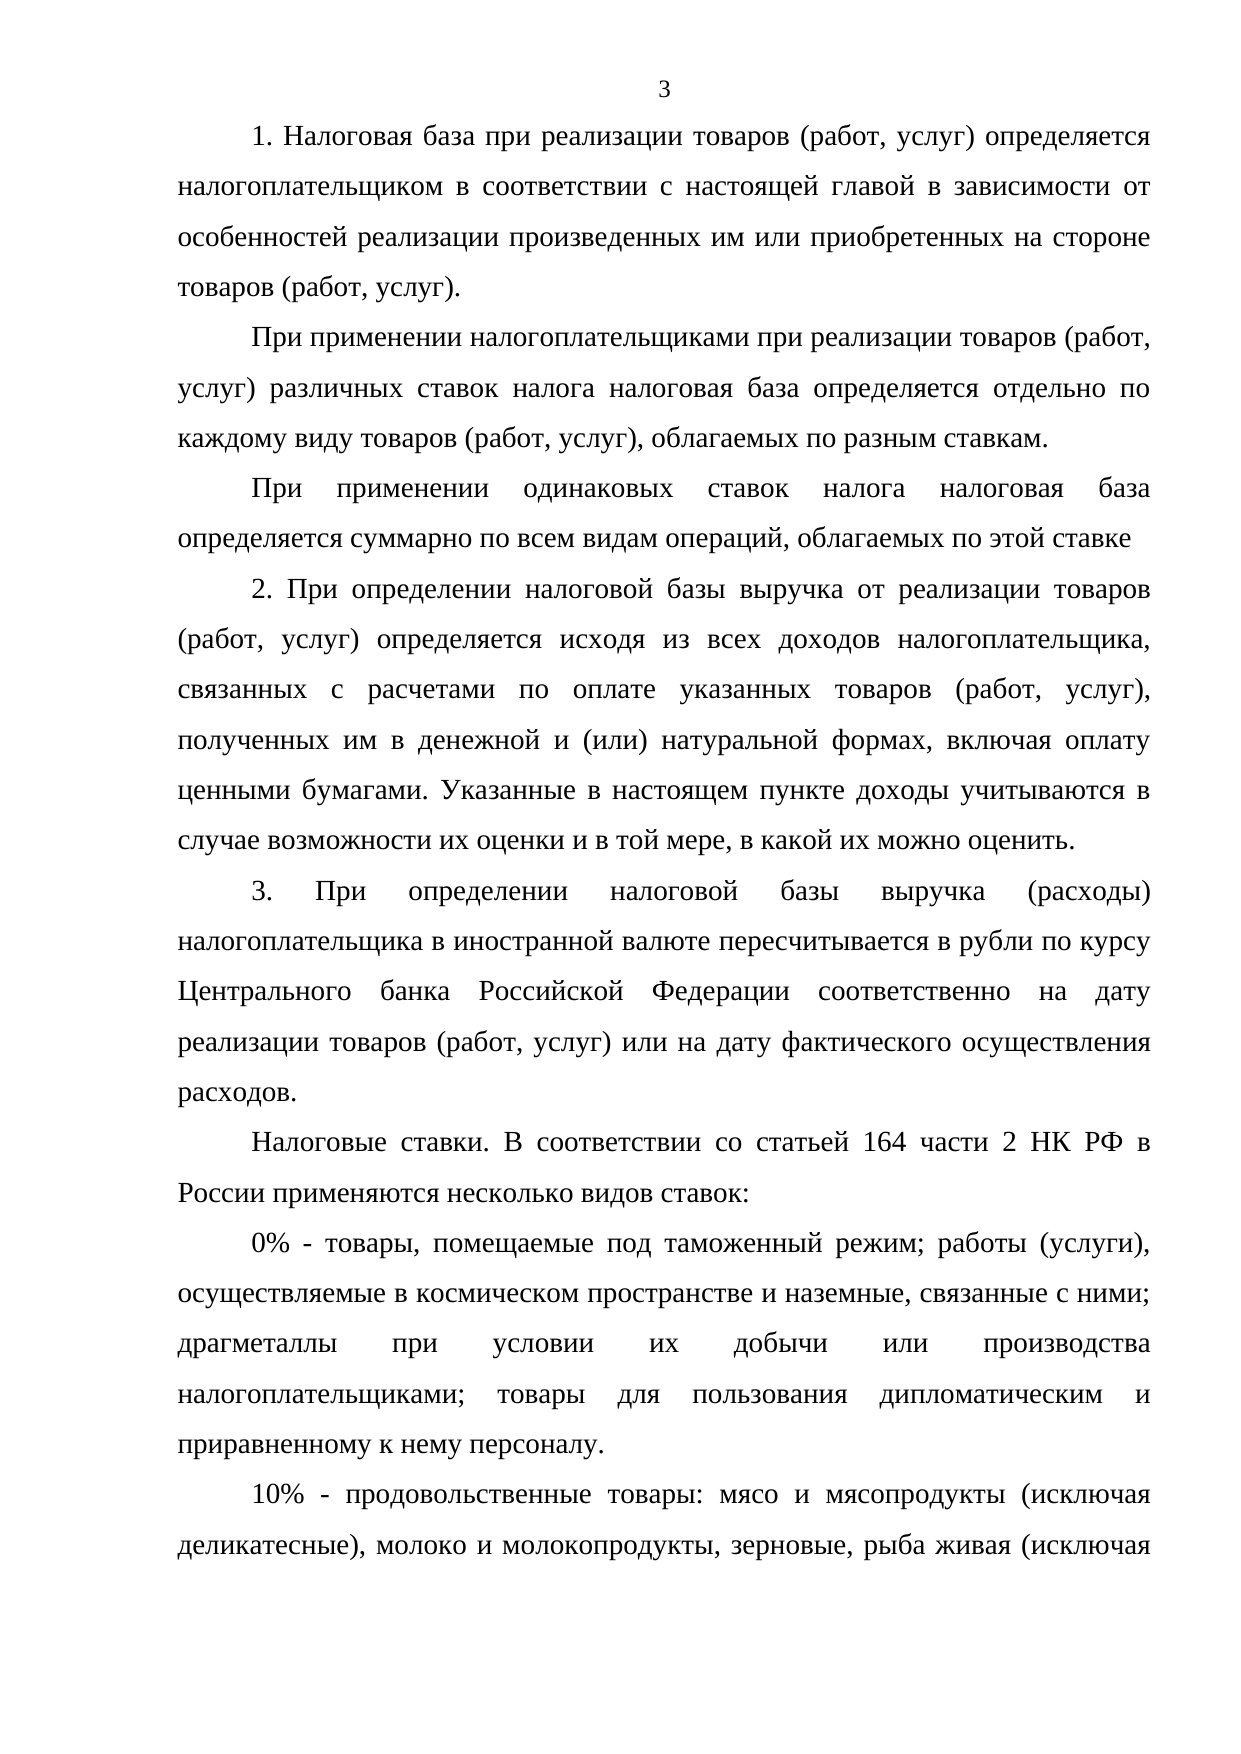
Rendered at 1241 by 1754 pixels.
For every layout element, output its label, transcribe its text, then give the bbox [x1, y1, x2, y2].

text 0% - товары, помещаемые под таможенный режим; работы (услуги), осуществляемые в космическом пространстве и наземные, связанные с ними; драгметаллы при условии их добычи или производства налогоплательщиками; товары для пользования дипломатическим и приравненному к нему персоналу. [177, 1225, 1152, 1460]
text При применении одинаковых ставок налога налоговая база определяется суммарно по всем видам операций, облагаемых по этой ставке [177, 470, 1152, 554]
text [177, 1477, 1152, 1560]
text 1. Налоговая база при реализации товаров (работ, услуг) определяется налогоплательщиком в соответствии с настоящей главой в зависимости от особенностей реализации произведенных им или приобретенных на стороне товаров (работ, услуг). [177, 118, 1152, 303]
text 3. При определении налоговой базы выручка (расходы) налогоплательщика в иностранной валюте пересчитывается в рубли по курсу Центрального банка Российской Федерации соответственно на дату реализации товаров (работ, услуг) или на дату фактического осуществления расходов. [177, 873, 1152, 1108]
text При применении налогоплательщиками при реализации товаров (работ, услуг) различных ставок налога налоговая база определяется отдельно по каждому виду товаров (работ, услуг), облагаемых по разным ставкам. [177, 319, 1152, 453]
text Налоговые ставки. В соответствии со статьей 164 части 2 НК РФ в России применяются несколько видов ставок: [177, 1124, 1152, 1208]
text 2. При определении налоговой базы выручка от реализации товаров (работ, услуг) определяется исходя из всех доходов налогоплательщика, связанных с расчетами по оплате указанных товаров (работ, услуг), полученных им в денежной и (или) натуральной формах, включая оплату ценными бумагами. Указанные в настоящем пункте доходы учитываются в случае возможности их оценки и в той мере, в какой их можно оценить. [177, 571, 1152, 856]
